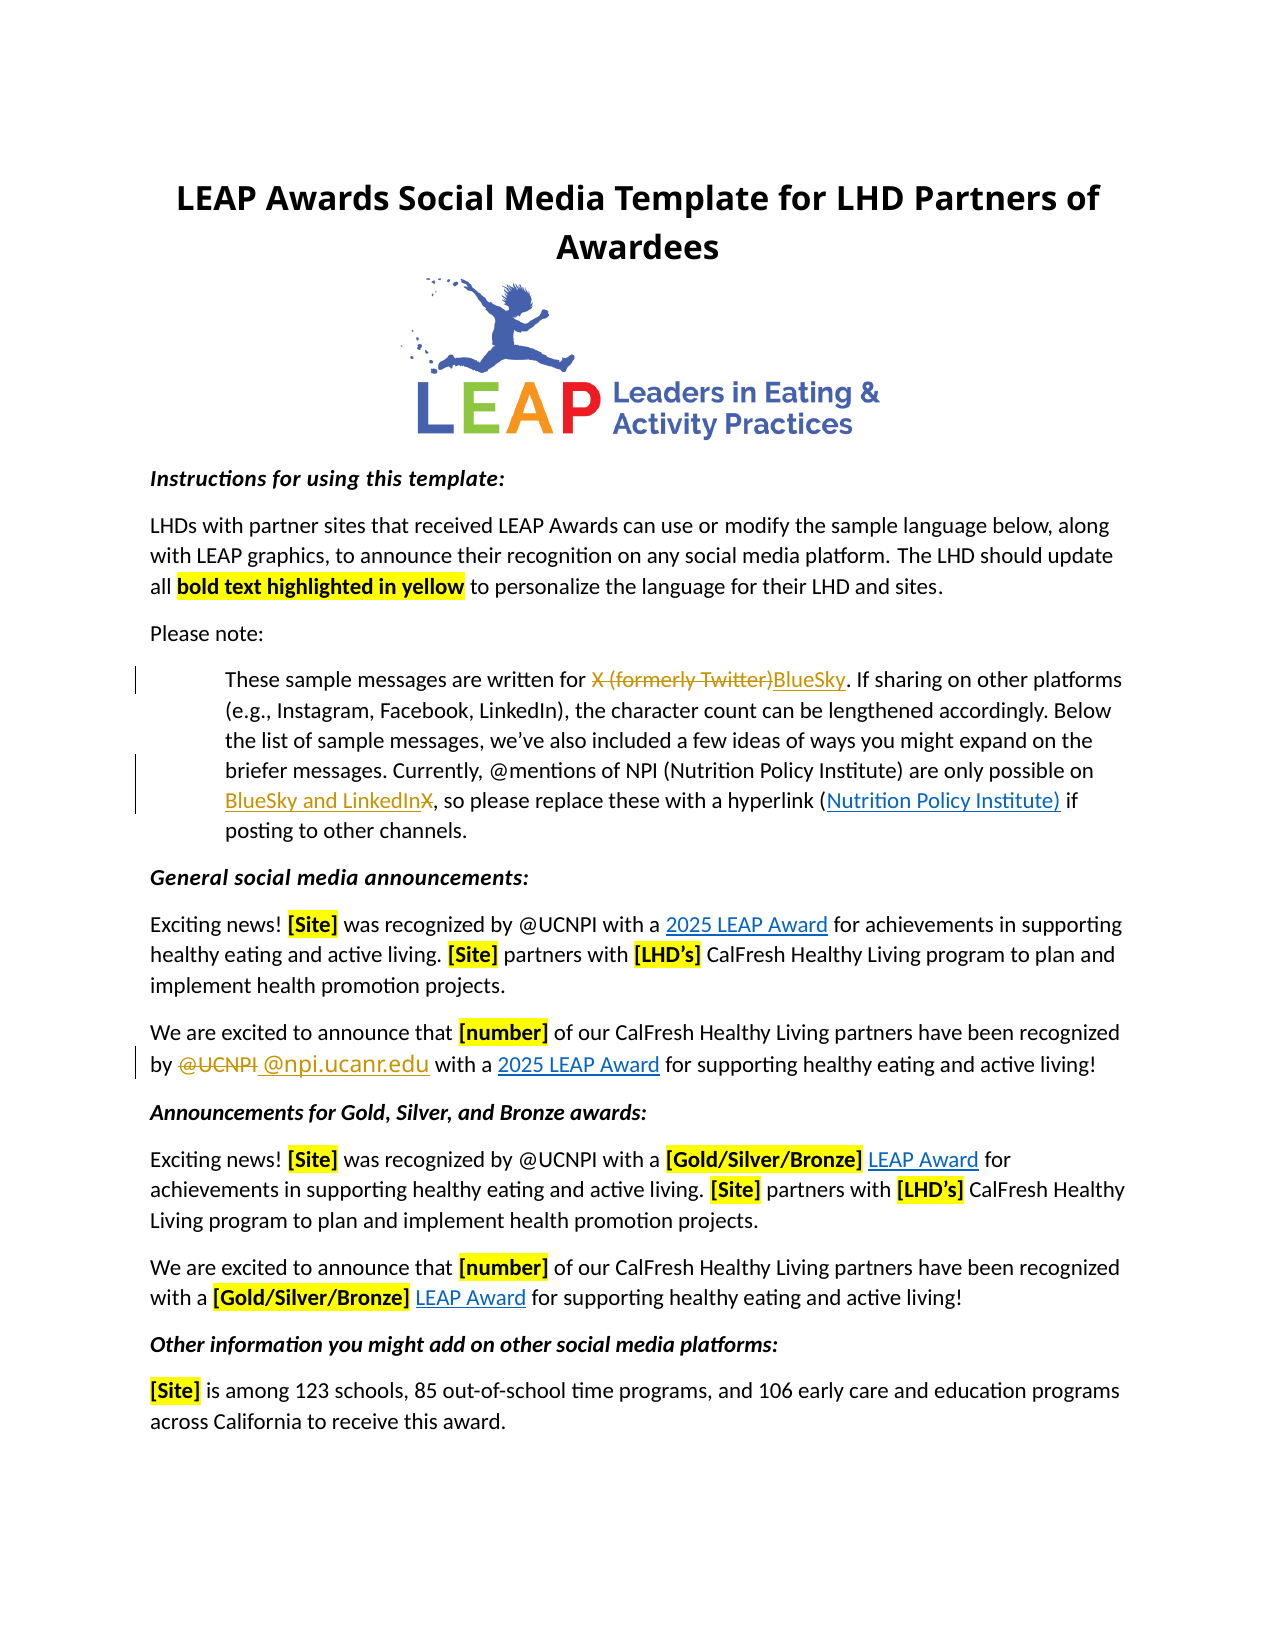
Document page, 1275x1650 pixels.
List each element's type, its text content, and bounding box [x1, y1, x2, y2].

text LHDs with partner sites that received LEAP Awards can use or modify the sample language below, along with LEAP graphics, to announce their recognition on any social media platform. The LHD should update all bold text highlighted in yellow to personalize the language for their LHD and sites. [150, 511, 1125, 600]
text Please note: [150, 619, 1125, 647]
text We are excited to announce that [number] of our CalFresh Healthy Living partners have been recognized with a [Gold/Silver/Bronze] LEAP Award for supporting healthy eating and active living! [150, 1253, 1125, 1311]
text Other information you might add on other social media platforms: [150, 1330, 1125, 1358]
text Announcements for Gold, Silver, and Bronze awards: [150, 1098, 1125, 1127]
text We are excited to announce that [number] of our CalFresh Healthy Living partners have been recognized by with a 2025 LEAP Award for supporting healthy eating and active living! [150, 1018, 1125, 1079]
text Instructions for using this template: [150, 464, 1125, 492]
text Exciting news! [Site] was recognized by @UCNPI with a 2025 LEAP Award for achievements in supporting healthy eating and active living. [Site] partners with [LHD’s] CalFresh Healthy Living program to plan and implement health promotion projects. [150, 910, 1125, 999]
text [Site] is among 123 schools, 85 out-of-school time programs, and 106 early care and education programs across California to receive this award. [150, 1377, 1125, 1435]
text General social media announcements: [150, 863, 1125, 891]
text Exciting news! [Site] was recognized by @UCNPI with a [Gold/Silver/Bronze] LEAP Award for achievements in supporting healthy eating and active living. [Site] partners with [LHD’s] CalFresh Healthy Living program to plan and implement health promotion projects. [150, 1145, 1125, 1234]
subtitle LEAP Awards Social Media Template for LHD Partners of Awardees [150, 175, 1125, 269]
text These sample messages are written for . If sharing on other platforms (e.g., Instagram, Facebook, LinkedIn), the character count can be lengthened accordingly. Below the list of sample messages, we’ve also included a few ideas of ways you might expand on the briefer messages. Currently, @mentions of NPI (Nutrition Policy Institute) are only possible on , so please replace these with a hyperlink (Nutrition Policy Institute) if posting to other channels. [225, 666, 1125, 844]
